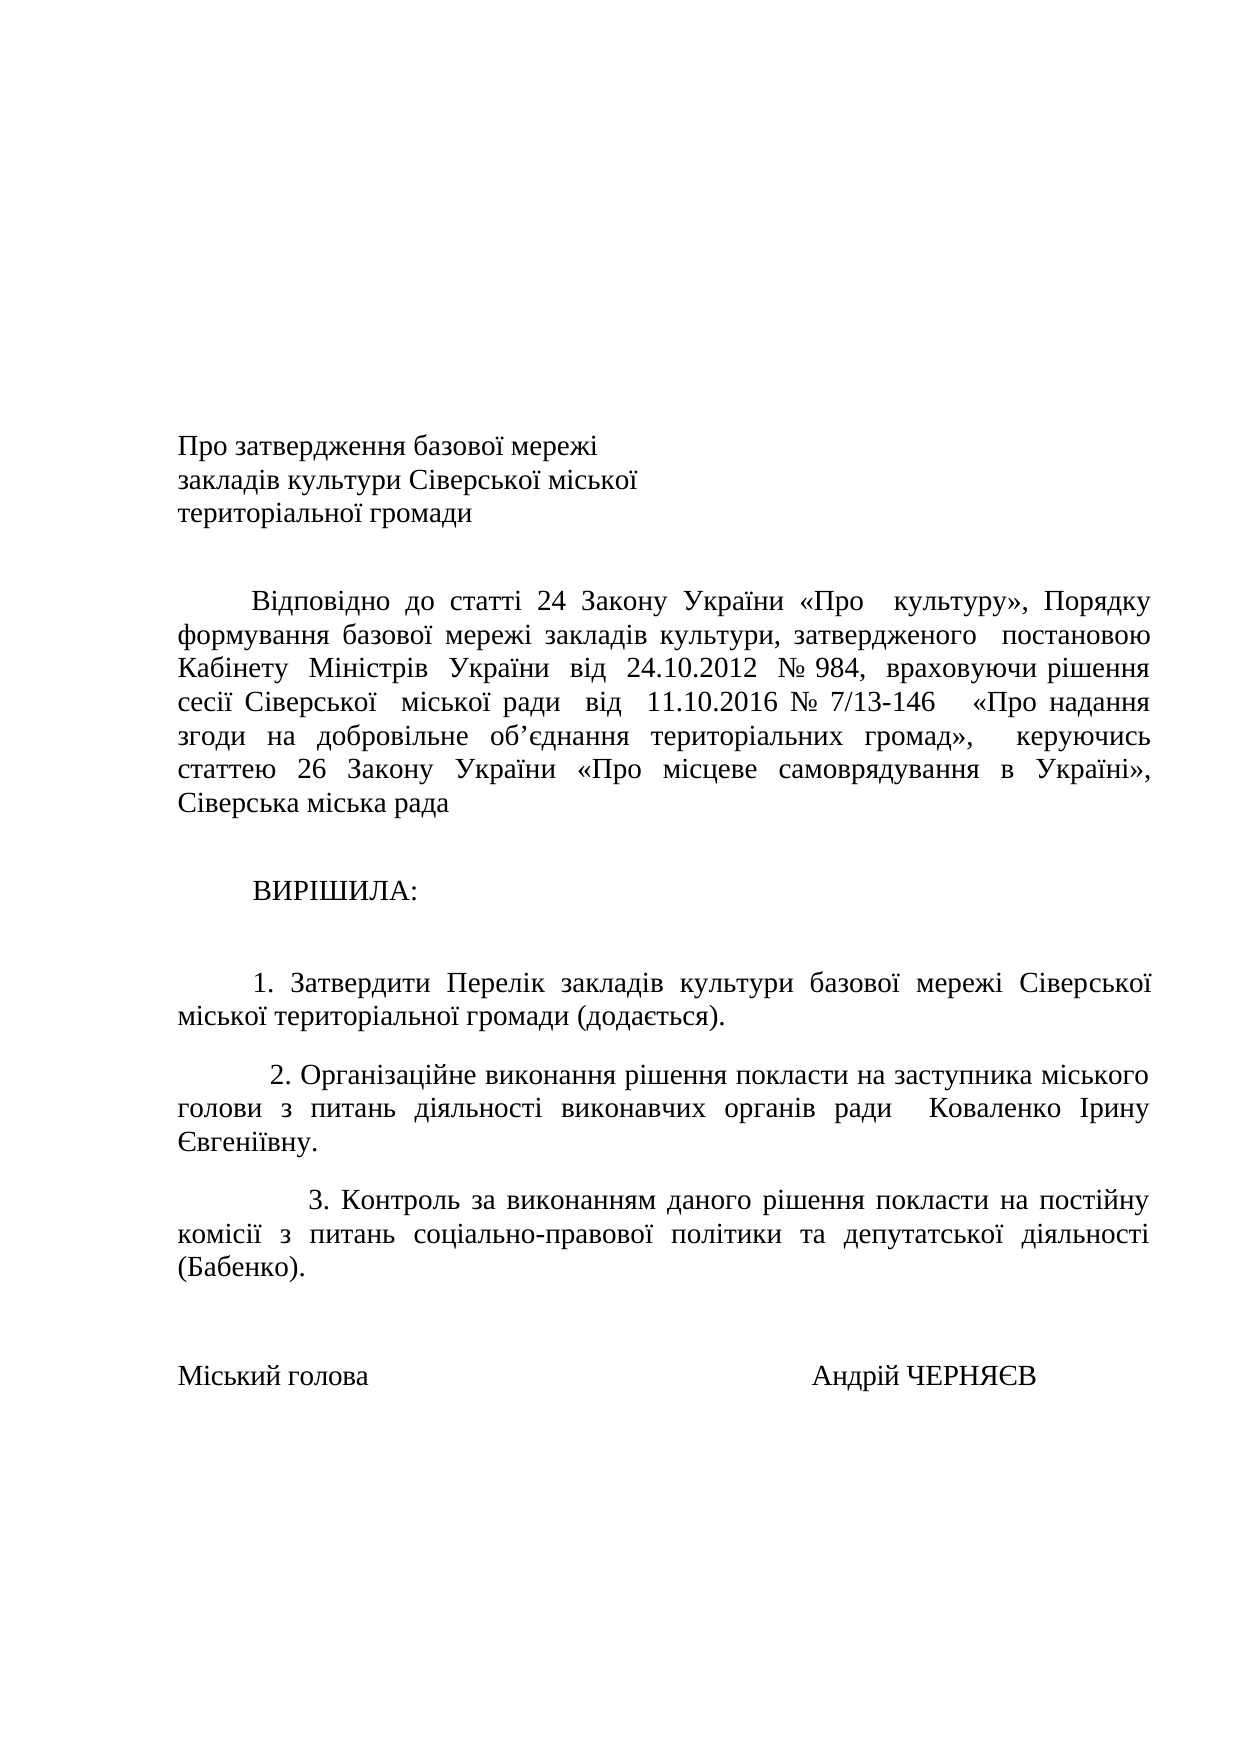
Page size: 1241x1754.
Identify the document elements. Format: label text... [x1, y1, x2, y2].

text 3. Контроль за виконанням даного рішення покласти на постійну комісії з питань соціально-правової політики та депутатської діяльності (Бабенко). [177, 1182, 1151, 1283]
text Відповідно до статті 24 Закону України «Про культуру», Порядку формування базової мережі закладів культури, затвердженого постановою Кабінету Міністрів України від 24.10.2012 № 984, враховуючи рішення сесії Сіверської міської ради від 11.10.2016 № 7/13-146 «Про надання згоди на добровільне об’єднання територіальних громад», керуючись статтею 26 Закону України «Про місцеве самоврядування в Україні», Сіверська міська рада [177, 583, 1152, 818]
text територіальної громади [177, 496, 1152, 529]
text Про затвердження базової мережі [177, 428, 1152, 462]
text 2. Організаційне виконання рішення покласти на заступника міського голови з питань діяльності виконавчих органів ради Коваленко Ірину Євгеніївну. [177, 1057, 1151, 1157]
text Міський голова Андрій ЧЕРНЯЄВ [177, 1358, 1152, 1392]
text 1. Затвердити Перелік закладів культури базової мережі Сіверської міської територіальної громади (додається). [177, 965, 1152, 1032]
text закладів культури Сіверської міської [177, 462, 1152, 496]
text ВИРІШИЛА: [177, 873, 1152, 906]
